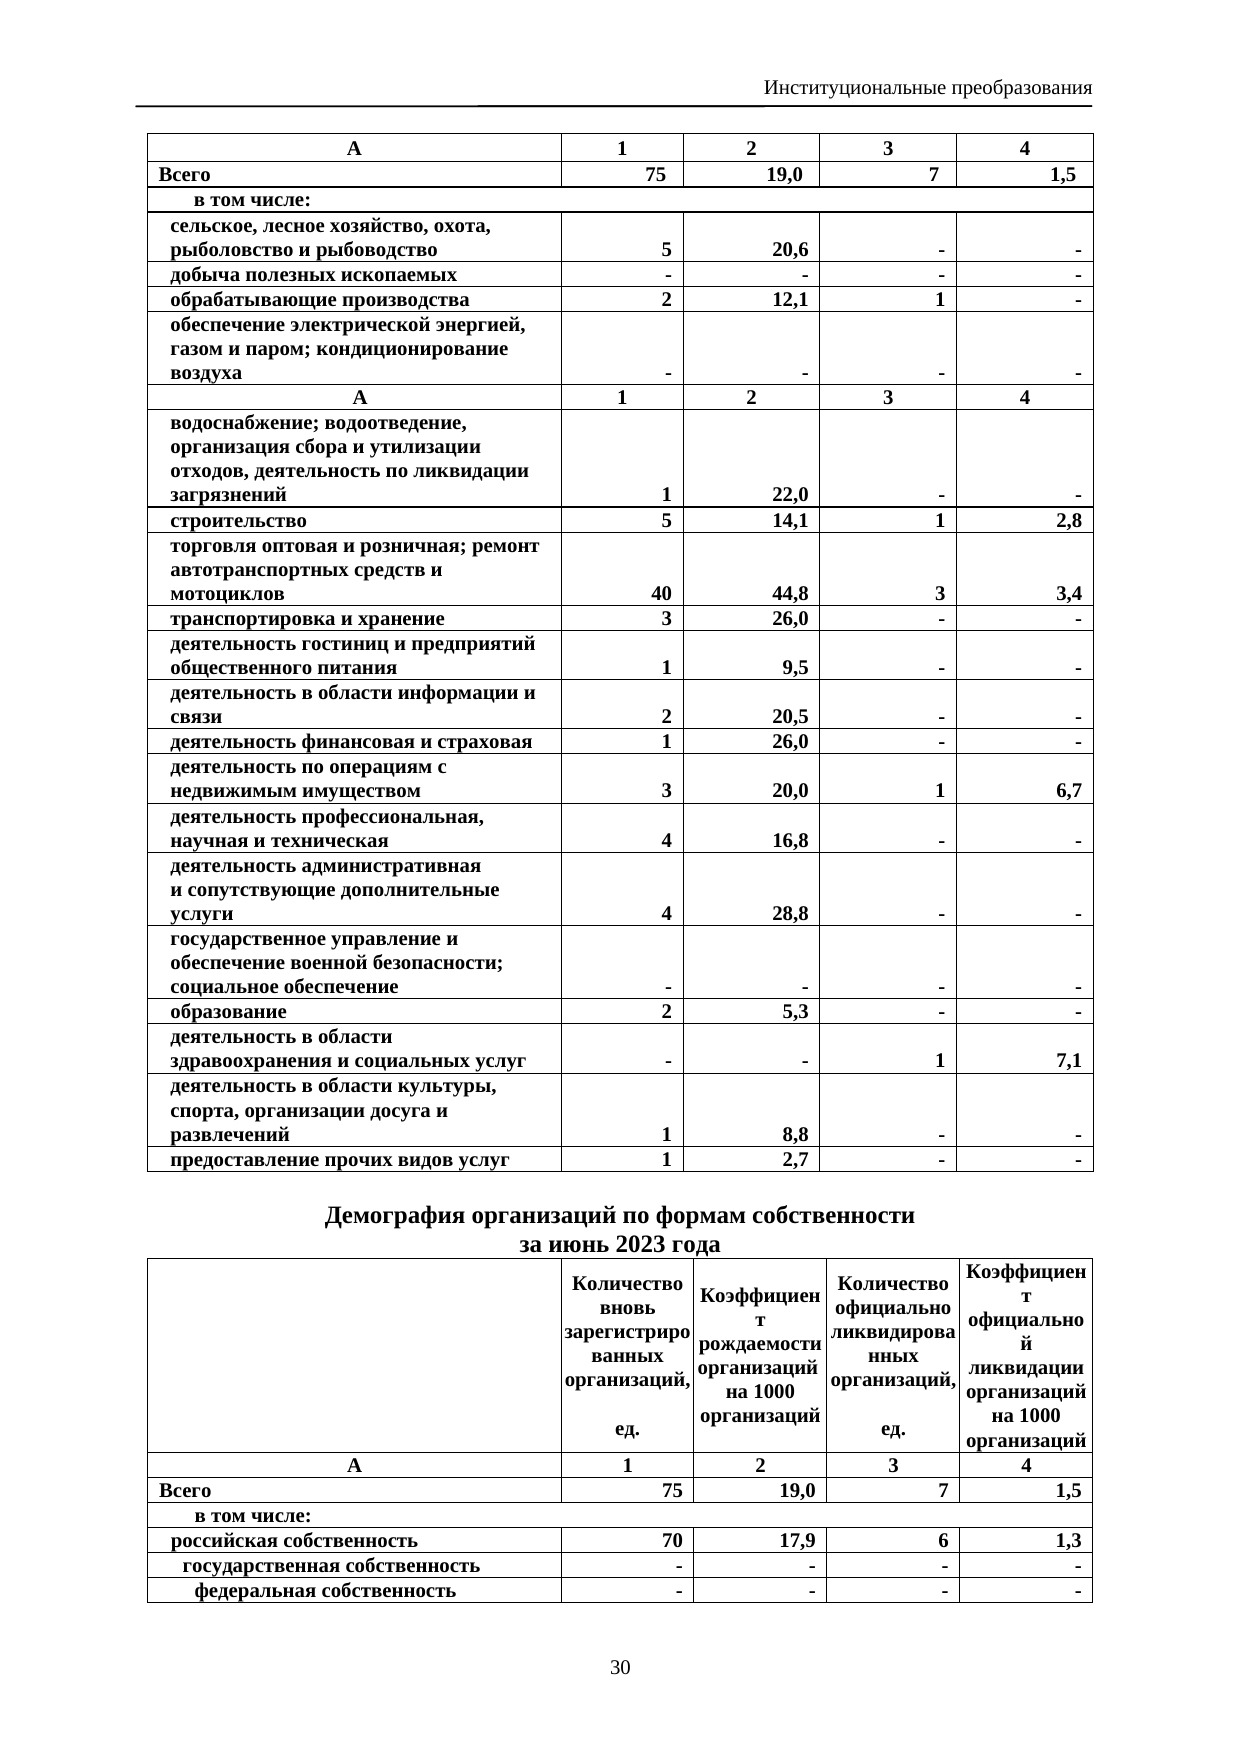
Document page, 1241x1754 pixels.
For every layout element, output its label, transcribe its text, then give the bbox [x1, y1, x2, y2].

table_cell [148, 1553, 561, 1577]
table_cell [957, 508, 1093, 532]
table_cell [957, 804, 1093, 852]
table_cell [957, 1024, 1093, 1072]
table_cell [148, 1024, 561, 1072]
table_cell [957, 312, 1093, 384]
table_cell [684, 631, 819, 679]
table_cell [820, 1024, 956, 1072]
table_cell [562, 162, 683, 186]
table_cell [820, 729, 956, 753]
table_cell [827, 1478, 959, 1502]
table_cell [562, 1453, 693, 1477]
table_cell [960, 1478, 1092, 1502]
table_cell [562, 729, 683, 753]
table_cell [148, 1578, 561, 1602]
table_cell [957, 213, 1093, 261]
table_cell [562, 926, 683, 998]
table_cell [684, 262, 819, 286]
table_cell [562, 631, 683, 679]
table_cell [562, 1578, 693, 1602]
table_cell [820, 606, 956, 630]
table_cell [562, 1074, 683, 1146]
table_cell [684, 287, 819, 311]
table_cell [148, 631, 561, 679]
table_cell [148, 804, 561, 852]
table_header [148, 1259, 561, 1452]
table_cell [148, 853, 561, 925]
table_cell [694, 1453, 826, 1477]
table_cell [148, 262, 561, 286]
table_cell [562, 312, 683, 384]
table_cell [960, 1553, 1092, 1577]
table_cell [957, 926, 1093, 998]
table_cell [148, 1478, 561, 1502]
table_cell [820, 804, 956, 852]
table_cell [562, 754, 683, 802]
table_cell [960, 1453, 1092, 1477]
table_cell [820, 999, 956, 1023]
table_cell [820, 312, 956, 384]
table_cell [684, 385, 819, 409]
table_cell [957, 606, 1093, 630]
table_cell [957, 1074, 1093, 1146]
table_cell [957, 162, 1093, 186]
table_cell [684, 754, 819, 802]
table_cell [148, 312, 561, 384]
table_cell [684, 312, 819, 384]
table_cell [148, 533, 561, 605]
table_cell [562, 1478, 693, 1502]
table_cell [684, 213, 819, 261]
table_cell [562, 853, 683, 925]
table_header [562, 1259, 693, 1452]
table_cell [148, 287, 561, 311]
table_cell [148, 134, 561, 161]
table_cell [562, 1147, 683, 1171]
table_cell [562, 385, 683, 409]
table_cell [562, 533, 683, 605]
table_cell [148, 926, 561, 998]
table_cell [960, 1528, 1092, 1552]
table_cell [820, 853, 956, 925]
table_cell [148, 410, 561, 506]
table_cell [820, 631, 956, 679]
text Демография организаций по формам собственности за июнь 2023 года [148, 1201, 1092, 1258]
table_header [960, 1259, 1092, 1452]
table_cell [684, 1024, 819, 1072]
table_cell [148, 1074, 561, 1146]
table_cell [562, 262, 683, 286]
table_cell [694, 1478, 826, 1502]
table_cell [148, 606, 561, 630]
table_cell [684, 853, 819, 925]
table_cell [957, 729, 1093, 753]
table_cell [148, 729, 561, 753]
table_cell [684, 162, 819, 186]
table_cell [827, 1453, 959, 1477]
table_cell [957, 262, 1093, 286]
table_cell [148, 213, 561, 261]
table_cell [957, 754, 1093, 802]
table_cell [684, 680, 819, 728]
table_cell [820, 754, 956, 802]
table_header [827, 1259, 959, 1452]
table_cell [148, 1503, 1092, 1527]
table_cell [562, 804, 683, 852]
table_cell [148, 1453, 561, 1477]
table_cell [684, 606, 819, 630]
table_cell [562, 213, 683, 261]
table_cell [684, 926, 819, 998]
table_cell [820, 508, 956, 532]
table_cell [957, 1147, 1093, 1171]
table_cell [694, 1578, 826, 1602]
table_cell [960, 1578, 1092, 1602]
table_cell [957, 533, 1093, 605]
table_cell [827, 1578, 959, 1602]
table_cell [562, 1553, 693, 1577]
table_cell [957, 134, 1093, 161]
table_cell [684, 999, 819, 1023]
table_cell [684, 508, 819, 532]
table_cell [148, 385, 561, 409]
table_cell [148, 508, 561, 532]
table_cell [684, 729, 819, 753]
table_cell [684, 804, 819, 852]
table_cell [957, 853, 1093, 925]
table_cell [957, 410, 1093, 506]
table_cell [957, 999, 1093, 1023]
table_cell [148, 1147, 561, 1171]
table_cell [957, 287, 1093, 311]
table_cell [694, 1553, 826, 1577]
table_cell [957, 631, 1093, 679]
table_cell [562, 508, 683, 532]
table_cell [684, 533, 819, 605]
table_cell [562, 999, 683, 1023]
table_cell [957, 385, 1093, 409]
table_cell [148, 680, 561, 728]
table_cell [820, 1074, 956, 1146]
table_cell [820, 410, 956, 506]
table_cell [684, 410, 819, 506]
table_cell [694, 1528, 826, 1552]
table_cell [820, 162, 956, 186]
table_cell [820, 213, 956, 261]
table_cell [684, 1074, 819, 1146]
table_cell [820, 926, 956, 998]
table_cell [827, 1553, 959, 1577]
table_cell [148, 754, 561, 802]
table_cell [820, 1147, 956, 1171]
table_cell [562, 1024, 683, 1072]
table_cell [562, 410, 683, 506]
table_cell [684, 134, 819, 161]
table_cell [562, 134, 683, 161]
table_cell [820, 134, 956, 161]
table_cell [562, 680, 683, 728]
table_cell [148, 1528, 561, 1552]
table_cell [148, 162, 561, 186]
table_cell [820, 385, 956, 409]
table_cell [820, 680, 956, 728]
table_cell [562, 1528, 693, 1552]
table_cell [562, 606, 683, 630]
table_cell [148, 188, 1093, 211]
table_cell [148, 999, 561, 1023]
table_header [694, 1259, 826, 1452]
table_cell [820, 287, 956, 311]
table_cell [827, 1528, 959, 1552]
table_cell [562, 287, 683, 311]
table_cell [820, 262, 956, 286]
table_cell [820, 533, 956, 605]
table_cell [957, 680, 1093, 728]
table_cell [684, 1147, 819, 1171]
